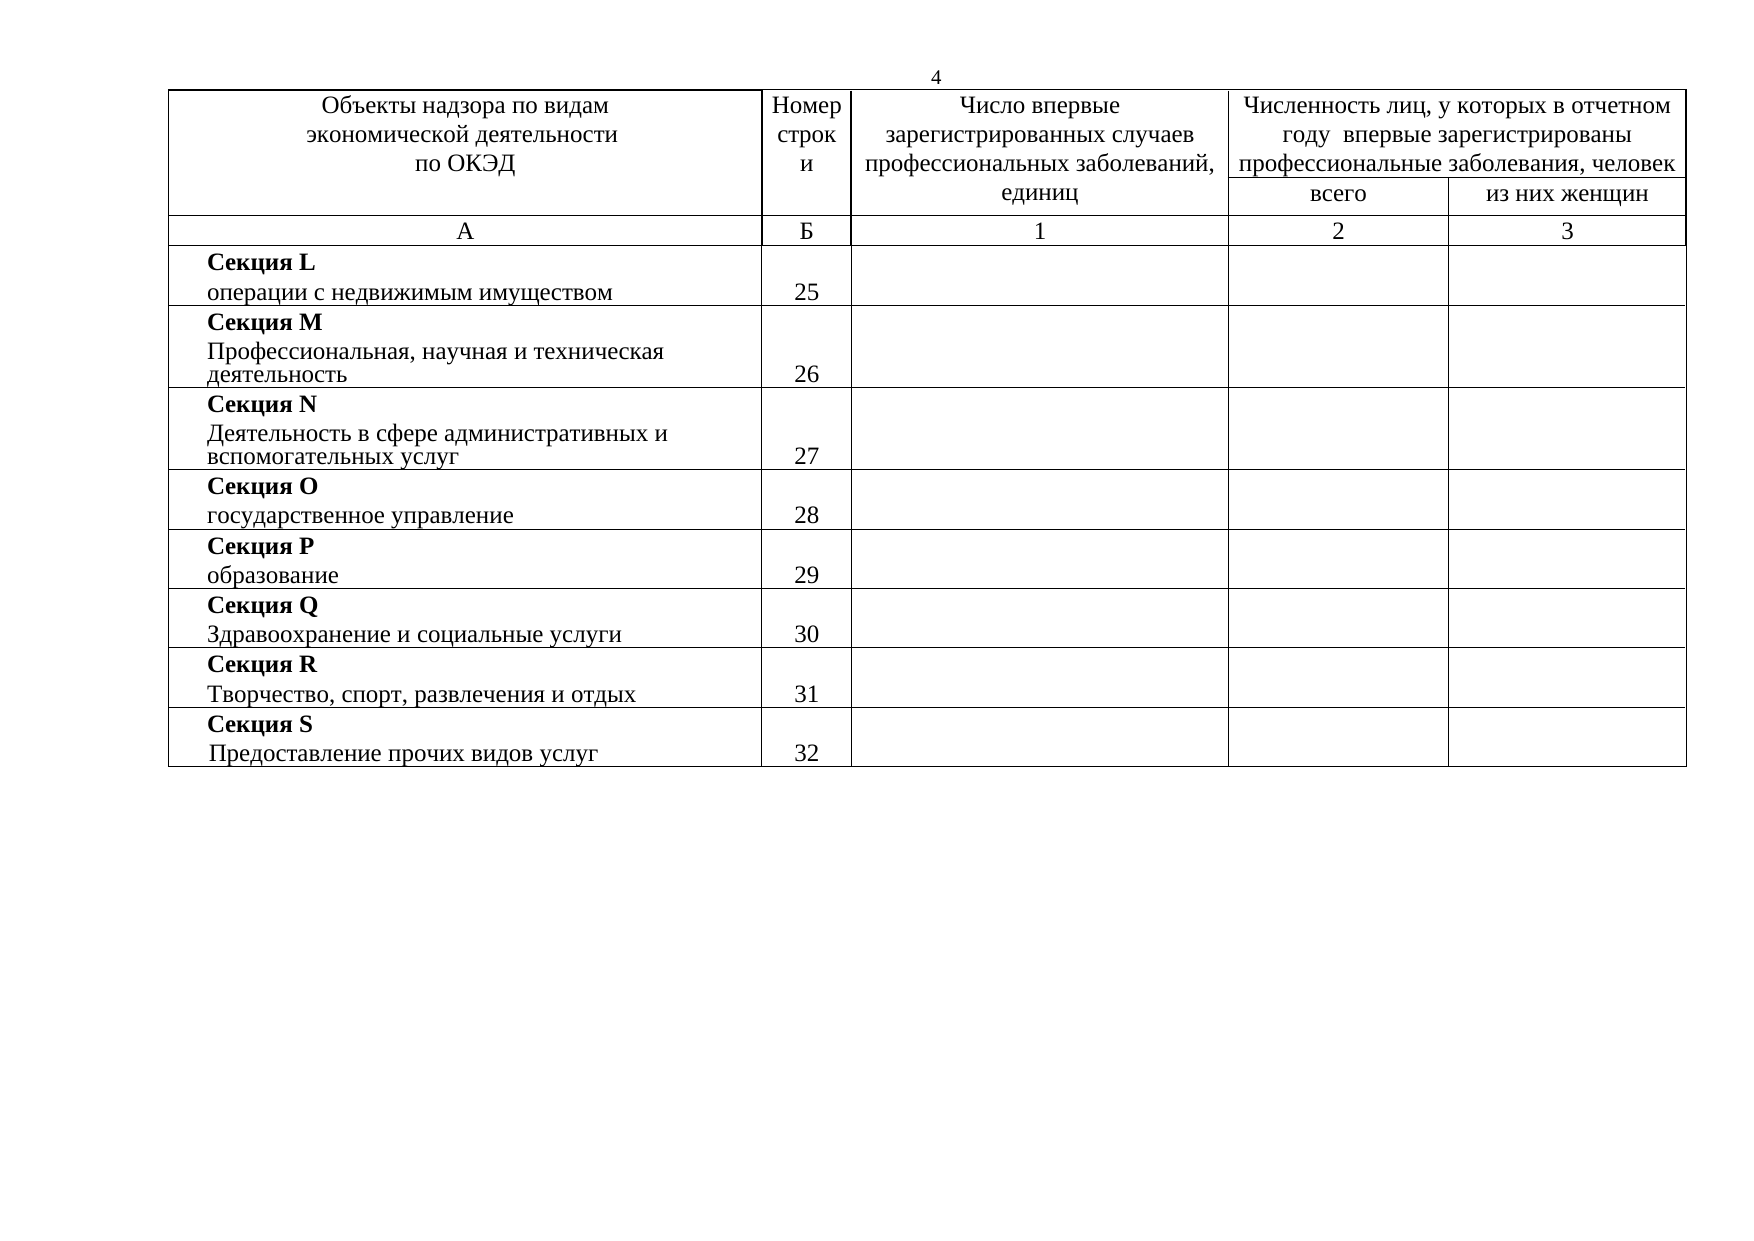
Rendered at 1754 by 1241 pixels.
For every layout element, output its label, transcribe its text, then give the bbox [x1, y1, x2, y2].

table_cell [1229, 708, 1448, 766]
table_cell 29 [762, 530, 851, 588]
table_cell [1449, 246, 1686, 304]
table_cell [1449, 588, 1686, 647]
table_header Численность лиц, у которых в отчетном году впервые зарегистрированы профессиональные заболевания, человек [1229, 90, 1685, 177]
table_cell А [169, 216, 761, 245]
table_cell [1229, 470, 1448, 528]
table_cell [1229, 648, 1448, 707]
table_cell [1449, 305, 1686, 387]
table_cell [1449, 647, 1686, 707]
table_cell 31 [762, 648, 851, 707]
table_cell 27 [762, 388, 851, 469]
table_cell Секция О государственное управление [169, 470, 761, 528]
table_cell [852, 708, 1228, 766]
table_cell [1449, 529, 1686, 588]
table_cell [1449, 469, 1686, 528]
table_cell [1229, 589, 1448, 647]
table_cell из них женщин [1449, 178, 1685, 214]
table_cell [1229, 530, 1448, 588]
table_cell 1 [852, 216, 1228, 245]
table_cell Б [763, 216, 850, 245]
table_header Объекты надзора по видам экономической деятельности по ОКЭД [169, 91, 761, 214]
table_cell [852, 388, 1228, 469]
table_cell [852, 246, 1228, 304]
table_cell 3 [1449, 216, 1685, 245]
table_cell Секция S Предоставление прочих видов услуг [169, 708, 761, 766]
table_cell [852, 470, 1228, 528]
table_cell [852, 648, 1228, 707]
table_cell 28 [762, 470, 851, 528]
table_cell Секция M Профессиональная, научная и техническая деятельность [169, 306, 761, 387]
table_cell [1229, 388, 1448, 469]
table_cell [1449, 387, 1686, 469]
table_cell [852, 589, 1228, 647]
table_cell Секция Р образование [169, 530, 761, 588]
table_cell Секция R Творчество, спорт, развлечения и отдых [169, 648, 761, 707]
table_cell [1449, 707, 1686, 766]
table_cell 25 [762, 246, 851, 304]
table_cell всего [1229, 178, 1448, 214]
table_header Число впервые зарегистрированных случаев профессиональных заболеваний, единиц [852, 90, 1228, 214]
table_cell 32 [762, 708, 851, 766]
table_cell Секция L операции с недвижимым имуществом [169, 246, 761, 304]
table_cell [852, 306, 1228, 387]
table_cell Секция Q Здравоохранение и социальные услуги [169, 589, 761, 647]
table_cell 26 [762, 306, 851, 387]
table_header Номер строки [763, 90, 851, 214]
table_cell 30 [762, 589, 851, 647]
table_cell [852, 530, 1228, 588]
table_cell Секция N Деятельность в сфере административных и вспомогательных услуг [169, 388, 761, 469]
table_cell 2 [1229, 216, 1448, 245]
table_cell [1229, 246, 1448, 304]
table_cell [1229, 306, 1448, 387]
